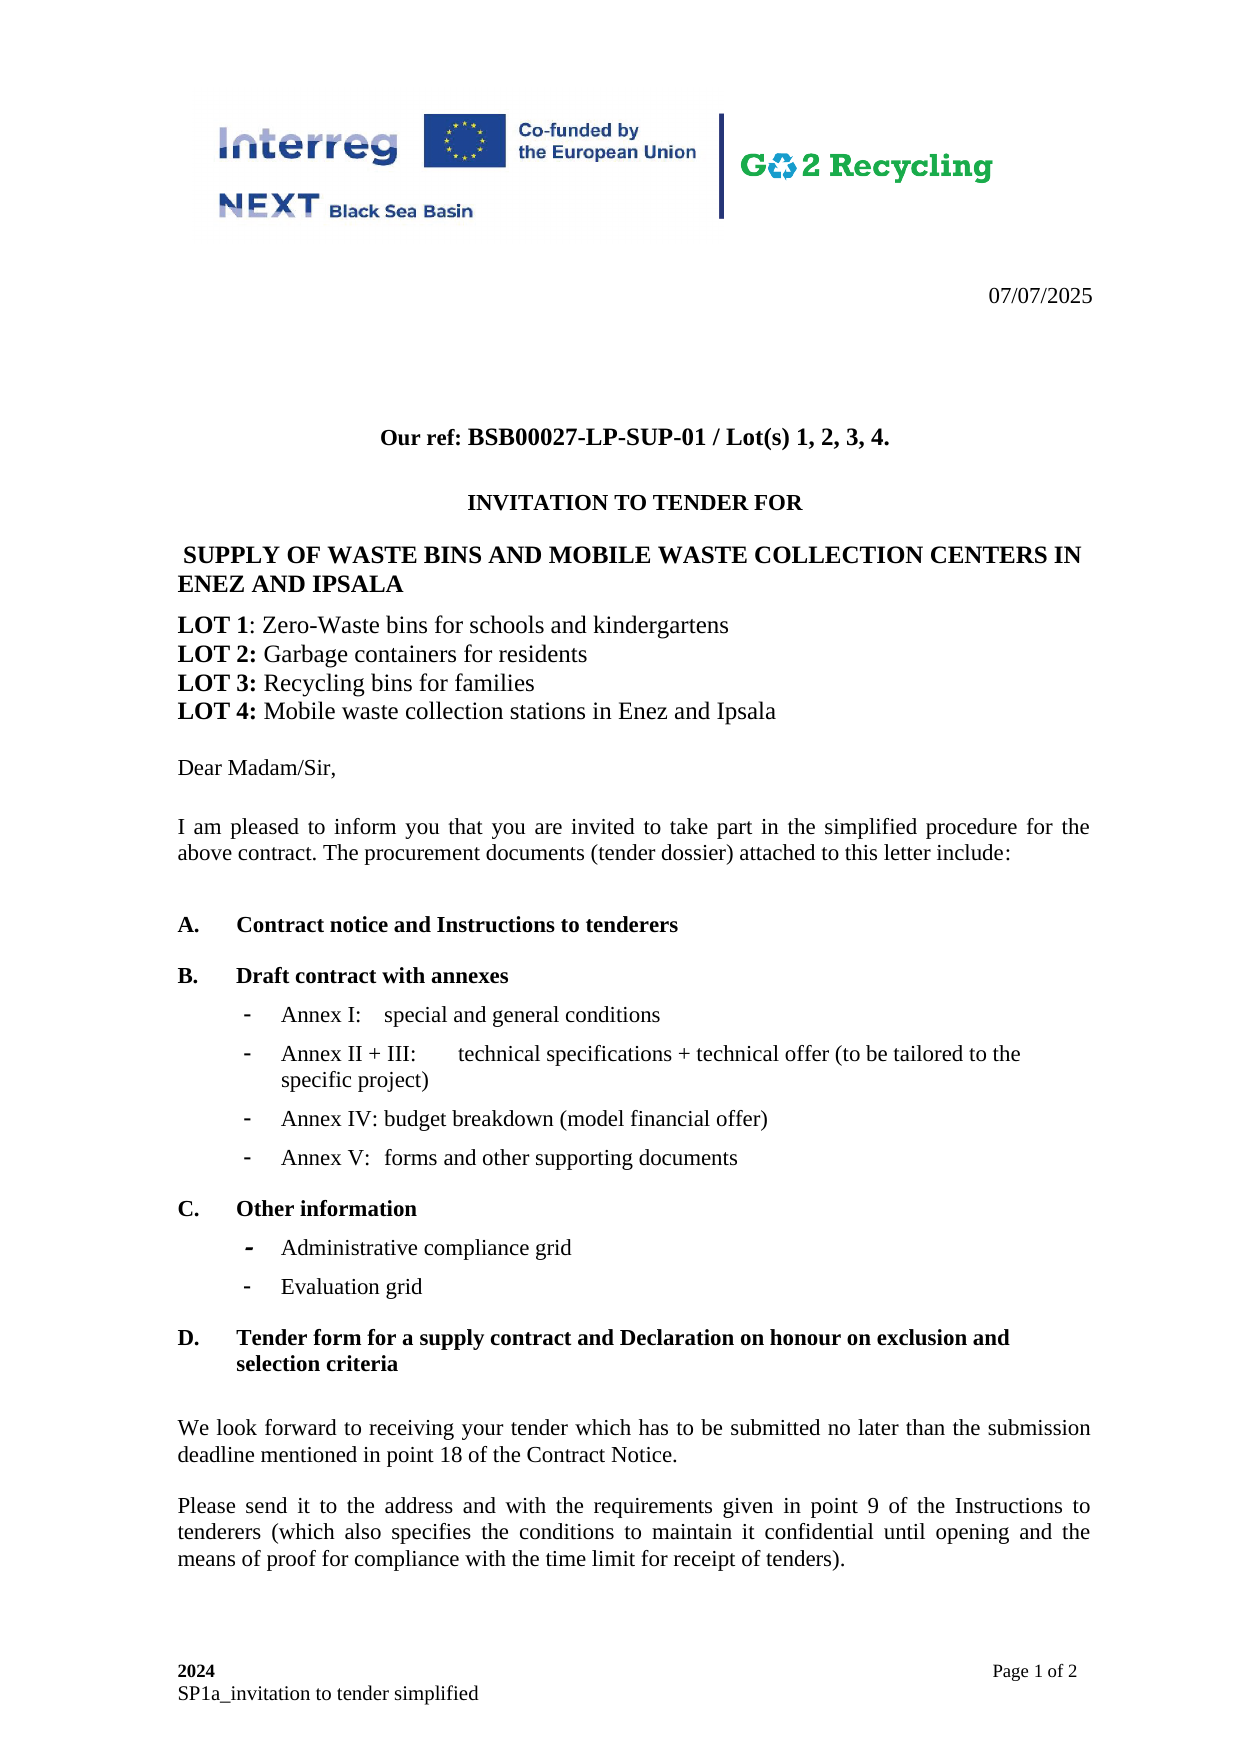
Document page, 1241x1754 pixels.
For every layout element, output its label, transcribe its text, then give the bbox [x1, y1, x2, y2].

list Other information [177, 1195, 1092, 1221]
text LOT 2: Garbage containers for residents [177, 639, 1092, 668]
list Annex I: special and general conditions [243, 1001, 1092, 1027]
list Annex II + III: technical specifications + technical offer (to be tailored to the specific project) [243, 1040, 1092, 1092]
list Annex IV: budget breakdown (model financial offer) [243, 1105, 1092, 1131]
text INVITATION TO TENDER FOR [177, 489, 1092, 515]
list Administrative compliance grid [243, 1234, 1092, 1260]
text Dear Madam/Sir, [177, 754, 1092, 780]
text Our ref: BSB00027-LP-SUP-01 / Lot(s) 1, 2, 3, 4. [177, 422, 1092, 451]
text LOT 1: Zero-Waste bins for schools and kindergartens [177, 610, 1092, 639]
text I am pleased to inform you that you are invited to take part in the simplified procedure for the above contract. The procurement documents (tender dossier) attached to this letter include: [177, 813, 1092, 866]
list Contract notice and Instructions to tenderers [177, 911, 1092, 937]
text LOT 3: Recycling bins for families [177, 668, 1092, 696]
list Tender form for a supply contract and Declaration on honour on exclusion and selection criteria [177, 1324, 1092, 1377]
list Draft contract with annexes [177, 962, 1092, 988]
list Annex V: forms and other supporting documents [243, 1144, 1092, 1170]
text Please send it to the address and with the requirements given in point 9 of the Instructions to tenderers (which also specifies the conditions to maintain it confidential until opening and the means of proof for compliance with the time limit for receipt of tenders). [177, 1492, 1092, 1571]
text SUPPLY OF WASTE BINS AND MOBILE WASTE COLLECTION CENTERS IN ENEZ AND IPSALA [177, 540, 1092, 598]
list Evaluation grid [243, 1273, 1092, 1299]
picture [177, 87, 993, 258]
text LOT 4: Mobile waste collection stations in Enez and Ipsala [177, 696, 1092, 725]
text 07/07/2025 [177, 282, 1092, 309]
text We look forward to receiving your tender which has to be submitted no later than the submission deadline mentioned in point 18 of the Contract Notice. [177, 1414, 1092, 1467]
